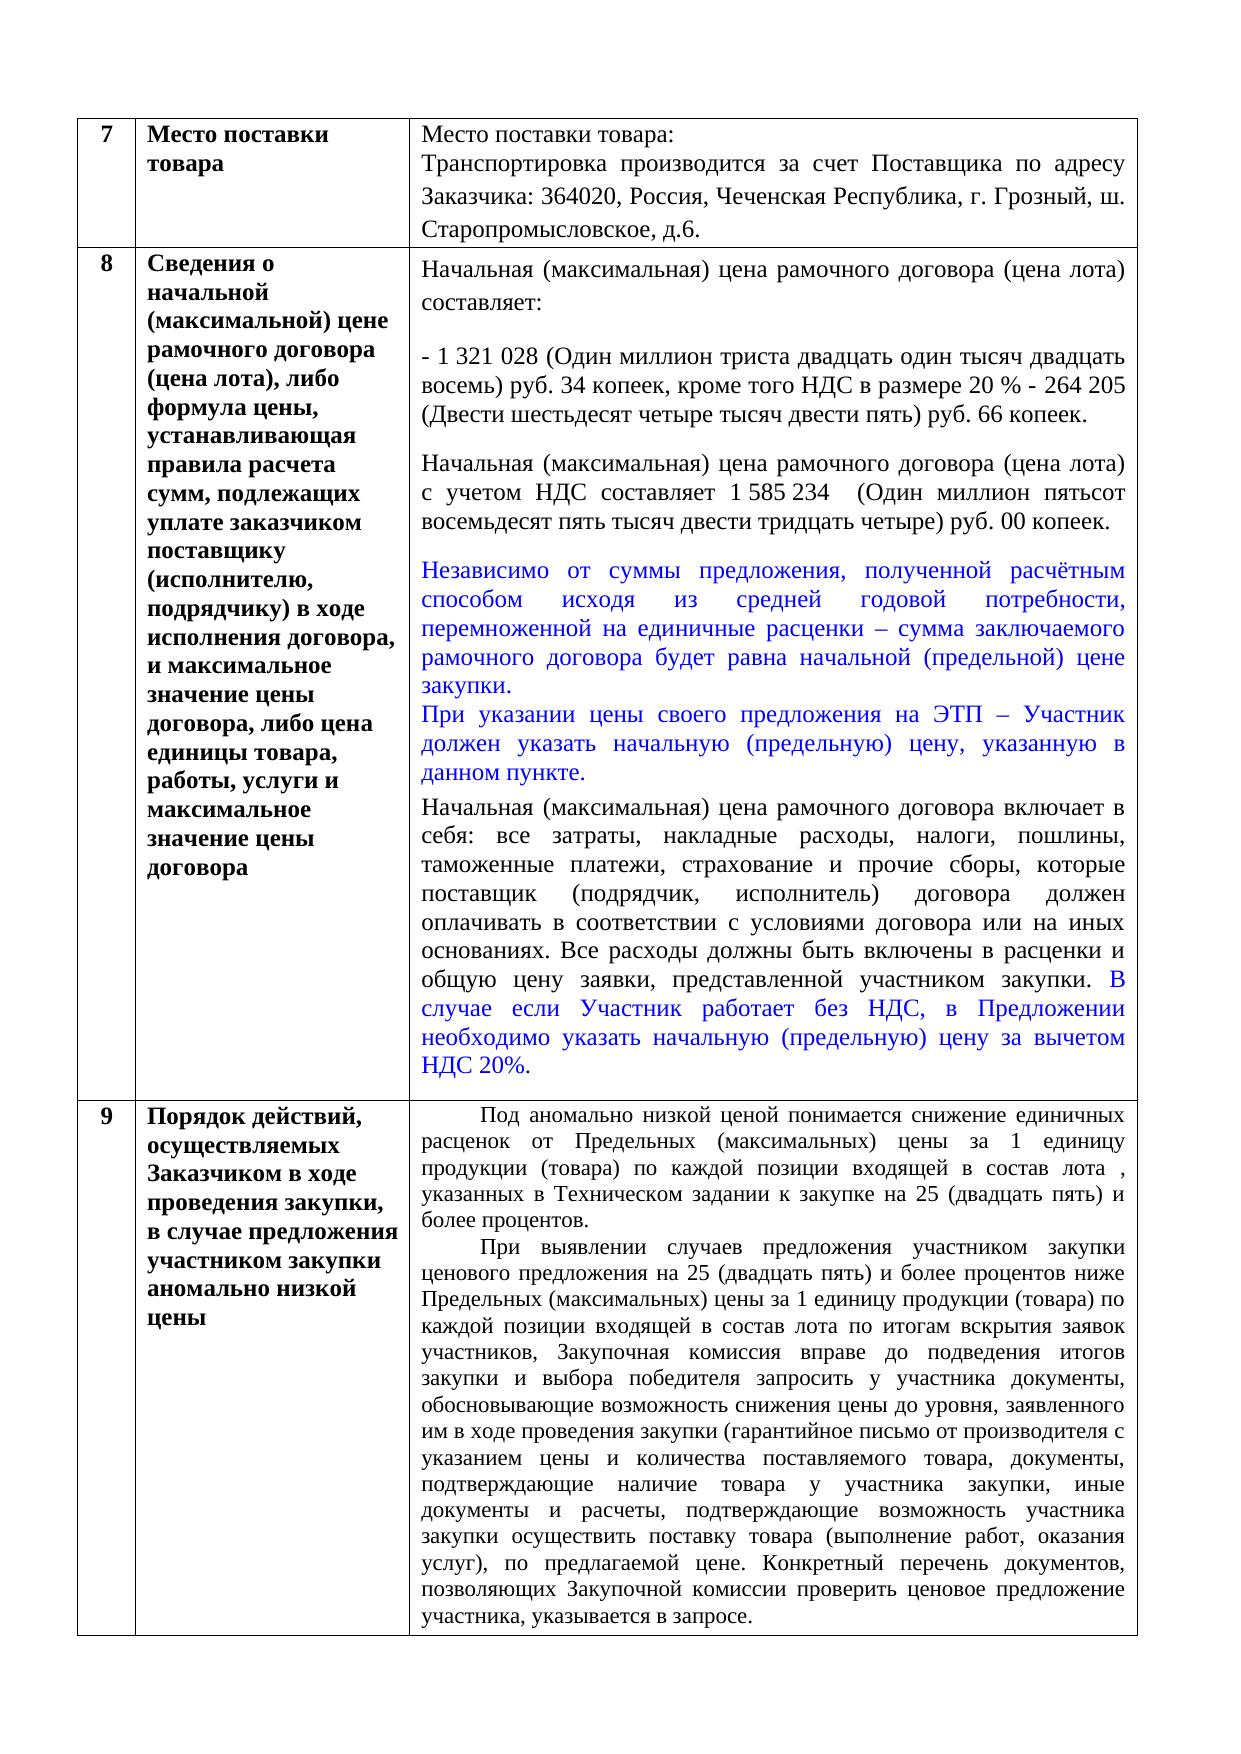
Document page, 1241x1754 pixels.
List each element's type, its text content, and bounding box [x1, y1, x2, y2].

table_cell Начальная (максимальная) цена рамочного договора (цена лота) составляет: - 1 321 028 (Один миллион триста двадцать один тысяч двадцать восемь) руб. 34 копеек, кроме того НДС в размере 20 % - 264 205 (Двести шестьдесят четыре тысяч двести пять) руб. 66 копеек. Начальная (максимальная) цена рамочного договора (цена лота) с учетом НДС составляет 1 585 234 (Один миллион пятьсот восемьдесят пять тысяч двести тридцать четыре) руб. 00 копеек. Независимо от суммы предложения, полученной расчётным способом исходя из средней годовой потребности, перемноженной на единичные расценки – сумма заключаемого рамочного договора будет равна начальной (предельной) цене закупки. При указании цены своего предложения на ЭТП – Участник должен указать начальную (предельную) цену, указанную в данном пункте. Начальная (максимальная) цена рамочного договора включает в себя: все затраты, накладные расходы, налоги, пошлины, таможенные платежи, страхование и прочие сборы, которые поставщик (подрядчик, исполнитель) договора должен оплачивать в соответствии с условиями договора или на иных основаниях. Все расходы должны быть включены в расценки и общую цену заявки, представленной участником закупки. В случае если Участник работает без НДС, в Предложении необходимо указать начальную (предельную) цену за вычетом НДС 20%. [410, 248, 1137, 1100]
table_cell 9 [78, 1101, 135, 1635]
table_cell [410, 1101, 1137, 1635]
table_cell Место поставки товара [136, 119, 409, 247]
table_cell 7 [78, 119, 135, 247]
table_cell Сведения о начальной (максимальной) цене рамочного договора (цена лота), либо формула цены, устанавливающая правила расчета сумм, подлежащих уплате заказчиком поставщику (исполнителю, подрядчику) в ходе исполнения договора, и максимальное значение цены договора, либо цена единицы товара, работы, услуги и максимальное значение цены договора [136, 248, 409, 1100]
table_cell Место поставки товара: Транспортировка производится за счет Поставщика по адресу Заказчика: 364020, Россия, Чеченская Республика, г. Грозный, ш. Старопромысловское, д.6. [410, 119, 1137, 247]
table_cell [136, 1101, 409, 1635]
table_cell 8 [78, 248, 135, 1100]
